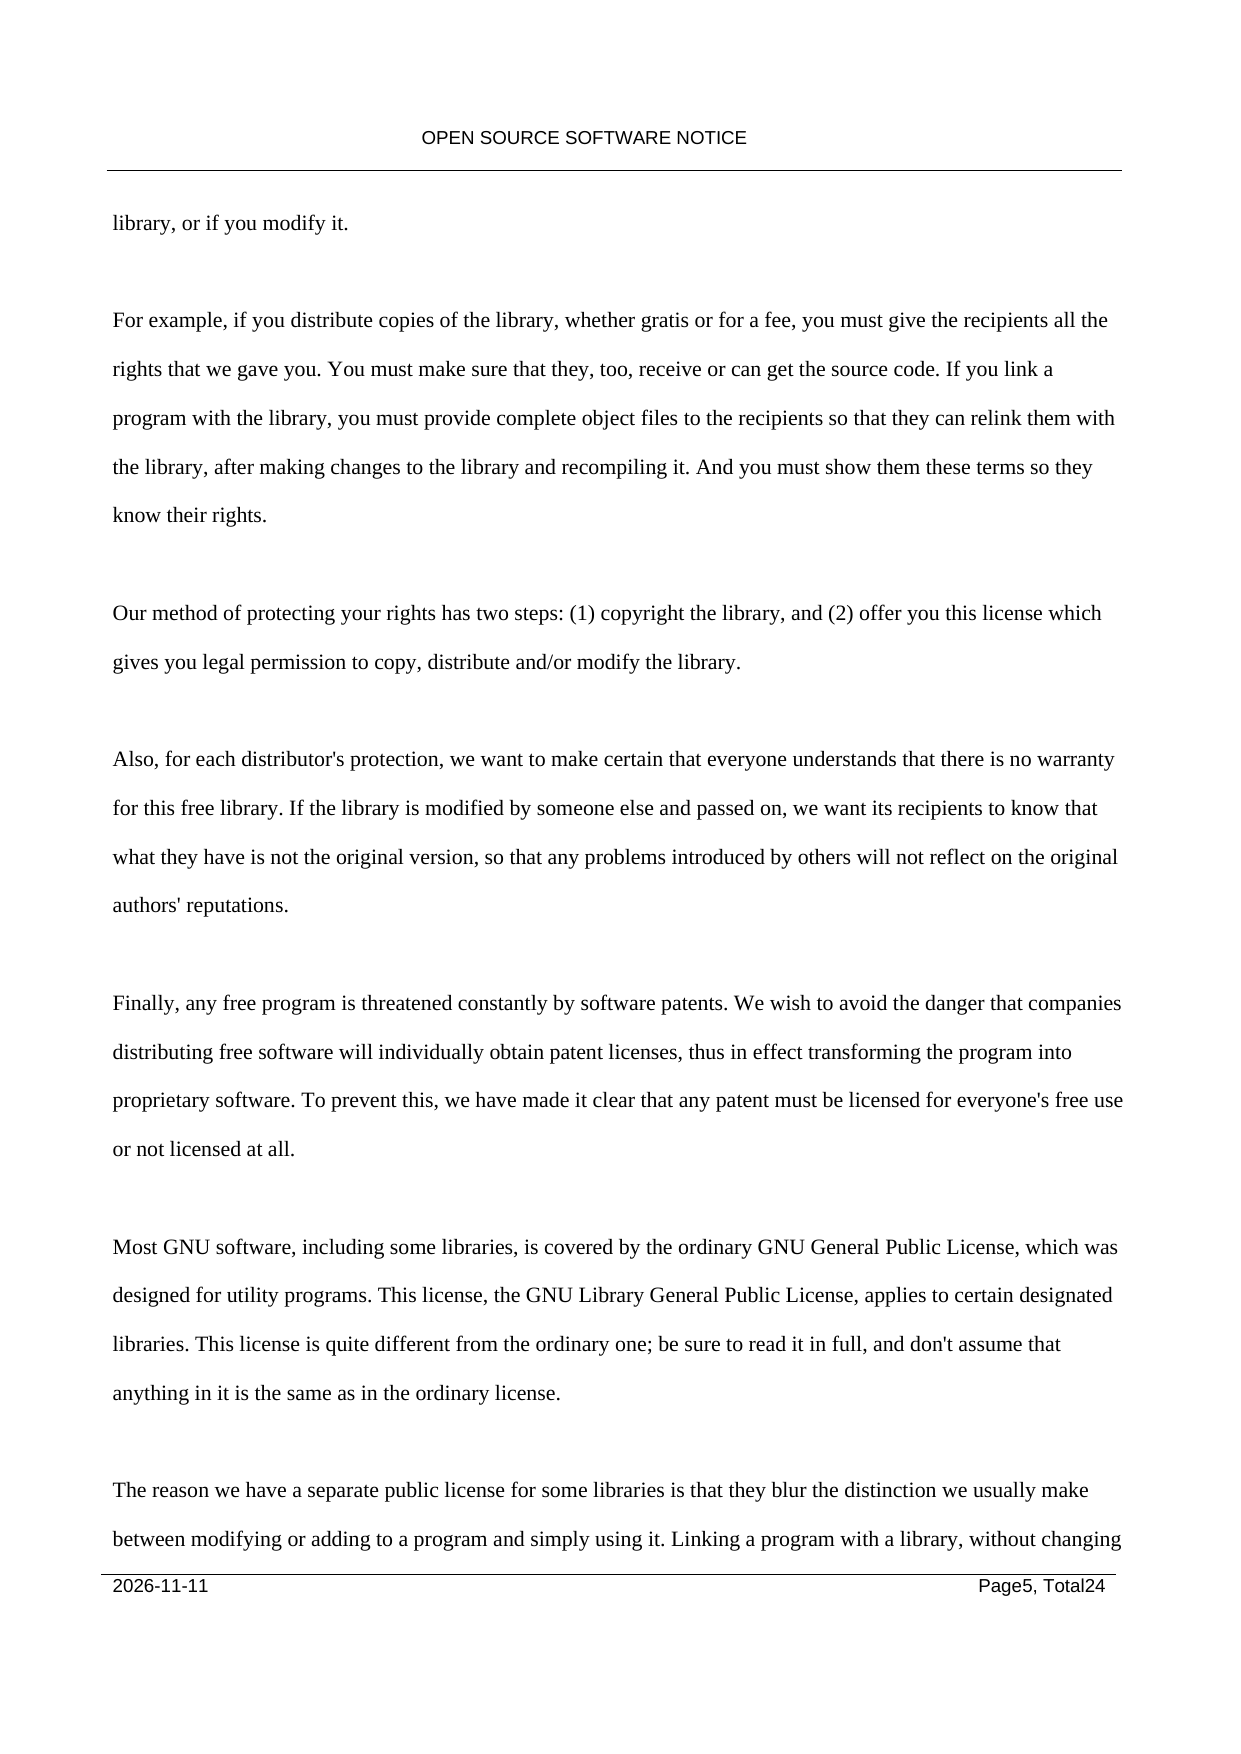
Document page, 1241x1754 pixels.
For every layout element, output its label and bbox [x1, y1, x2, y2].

text [112, 206, 1128, 1555]
